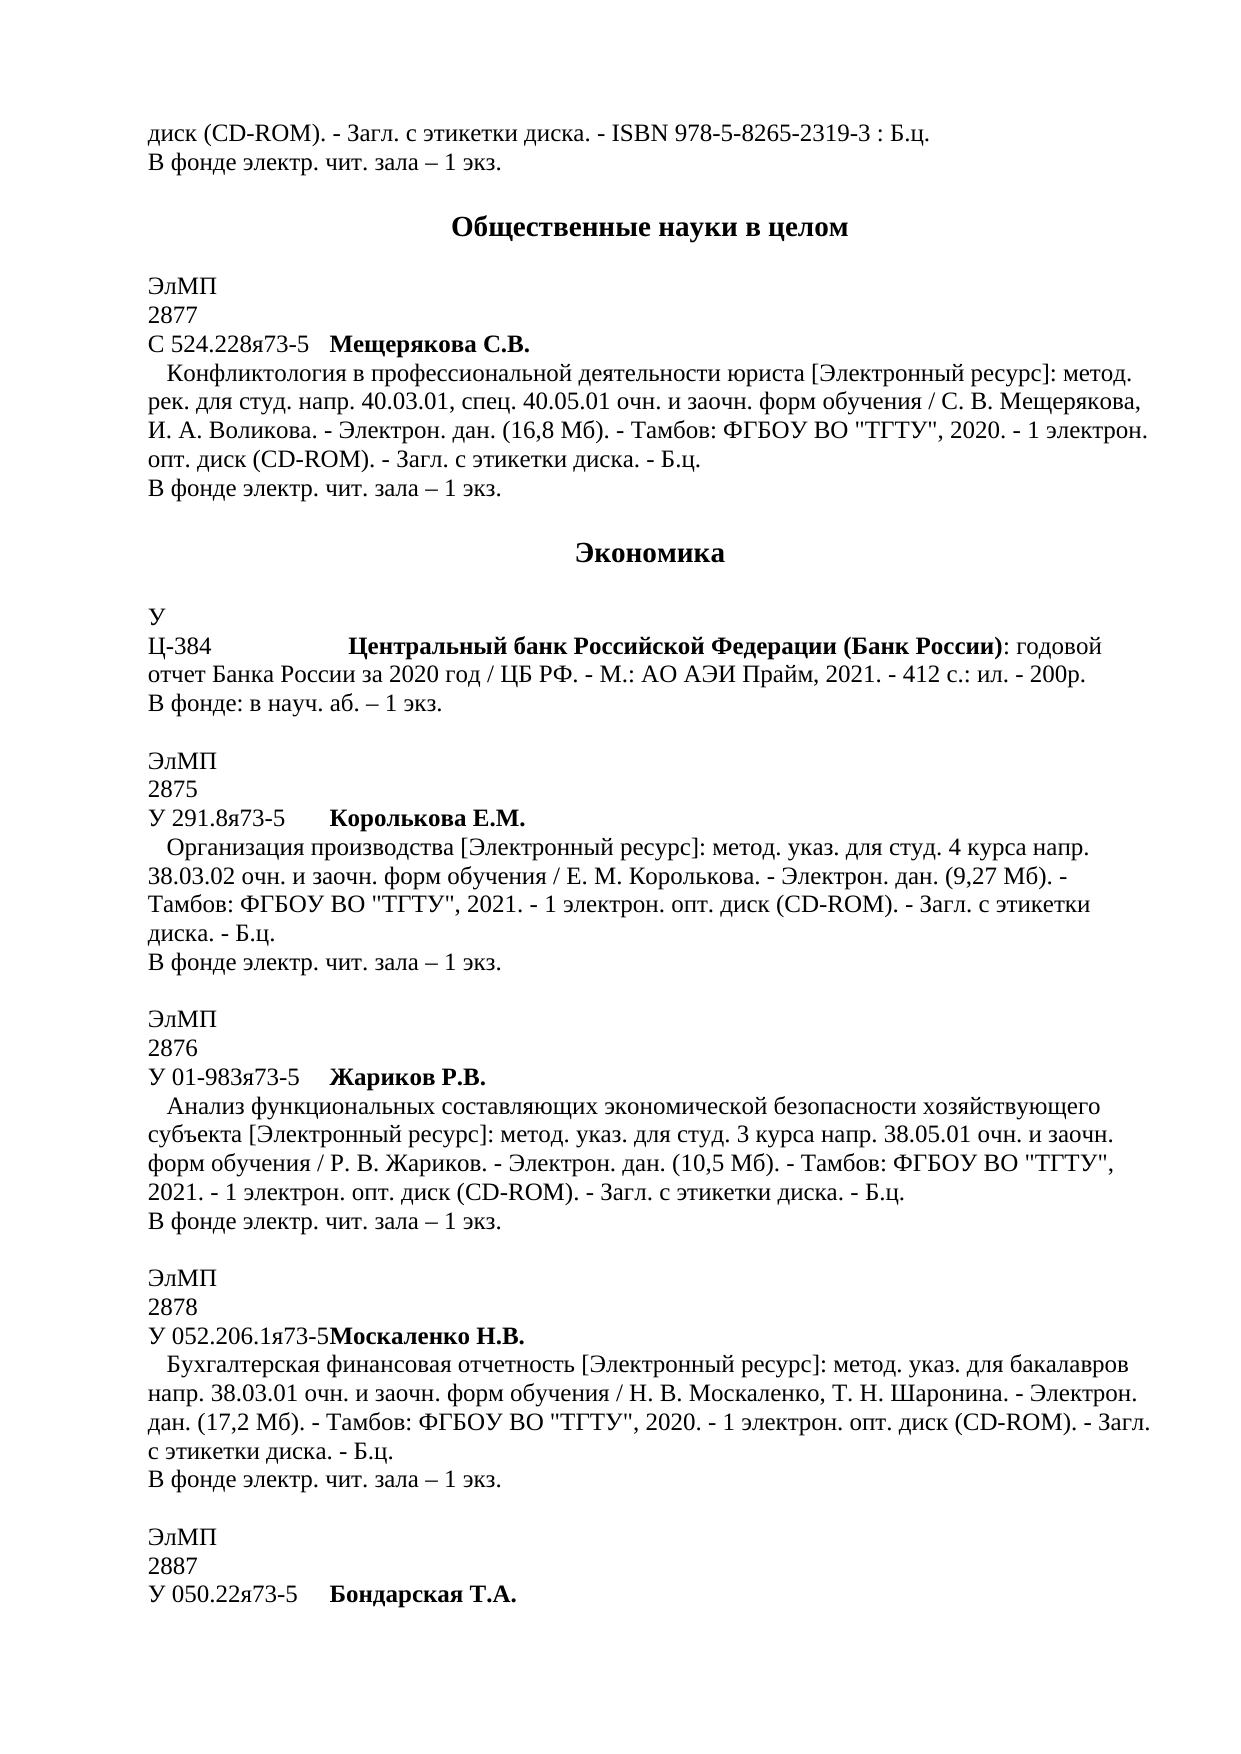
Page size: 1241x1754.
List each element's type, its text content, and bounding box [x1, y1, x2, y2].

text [148, 1522, 1152, 1608]
text ЭлМП 2875 У 291.8я73-5 Королькова Е.М. Организация производства [Электронный ресурс]: метод. указ. для студ. 4 курса напр. 38.03.02 очн. и заочн. форм обучения / Е. М. Королькова. - Электрон. дан. (9,27 Мб). - Тамбов: ФГБОУ ВО "ТГТУ", 2021. - 1 электрон. опт. диск (CD-ROM). - Загл. с этикетки диска. - Б.ц. В фонде электр. чит. зала – 1 экз. [148, 746, 1152, 976]
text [148, 118, 1152, 176]
text У Ц-384 Центральный банк Российской Федерации (Банк России): годовой отчет Банка России за 2020 год / ЦБ РФ. - М.: АО АЭИ Прайм, 2021. - 412 с.: ил. - 200р. В фонде: в науч. аб. – 1 экз. [148, 602, 1152, 717]
text ЭлМП 2876 У 01-983я73-5 Жариков Р.В. Анализ функциональных составляющих экономической безопасности хозяйствующего субъекта [Электронный ресурс]: метод. указ. для студ. 3 курса напр. 38.05.01 очн. и заочн. форм обучения / Р. В. Жариков. - Электрон. дан. (10,5 Мб). - Тамбов: ФГБОУ ВО "ТГТУ", 2021. - 1 электрон. опт. диск (CD-ROM). - Загл. с этикетки диска. - Б.ц. В фонде электр. чит. зала – 1 экз. [148, 1004, 1152, 1234]
text Экономика [148, 535, 1152, 568]
text Общественные науки в целом [148, 209, 1152, 243]
text ЭлМП 2878 У 052.206.1я73-5 Москаленко Н.В. Бухгалтерская финансовая отчетность [Электронный ресурс]: метод. указ. для бакалавров напр. 38.03.01 очн. и заочн. форм обучения / Н. В. Москаленко, Т. Н. Шаронина. - Электрон. дан. (17,2 Мб). - Тамбов: ФГБОУ ВО "ТГТУ", 2020. - 1 электрон. опт. диск (CD-ROM). - Загл. с этикетки диска. - Б.ц. В фонде электр. чит. зала – 1 экз. [148, 1263, 1152, 1493]
text ЭлМП 2877 С 524.228я73-5 Мещерякова С.В. Конфликтология в профессиональной деятельности юриста [Электронный ресурс]: метод. рек. для студ. напр. 40.03.01, спец. 40.05.01 очн. и заочн. форм обучения / С. В. Мещерякова, И. А. Воликова. - Электрон. дан. (16,8 Мб). - Тамбов: ФГБОУ ВО "ТГТУ", 2020. - 1 электрон. опт. диск (CD-ROM). - Загл. с этикетки диска. - Б.ц. В фонде электр. чит. зала – 1 экз. [148, 243, 1152, 501]
